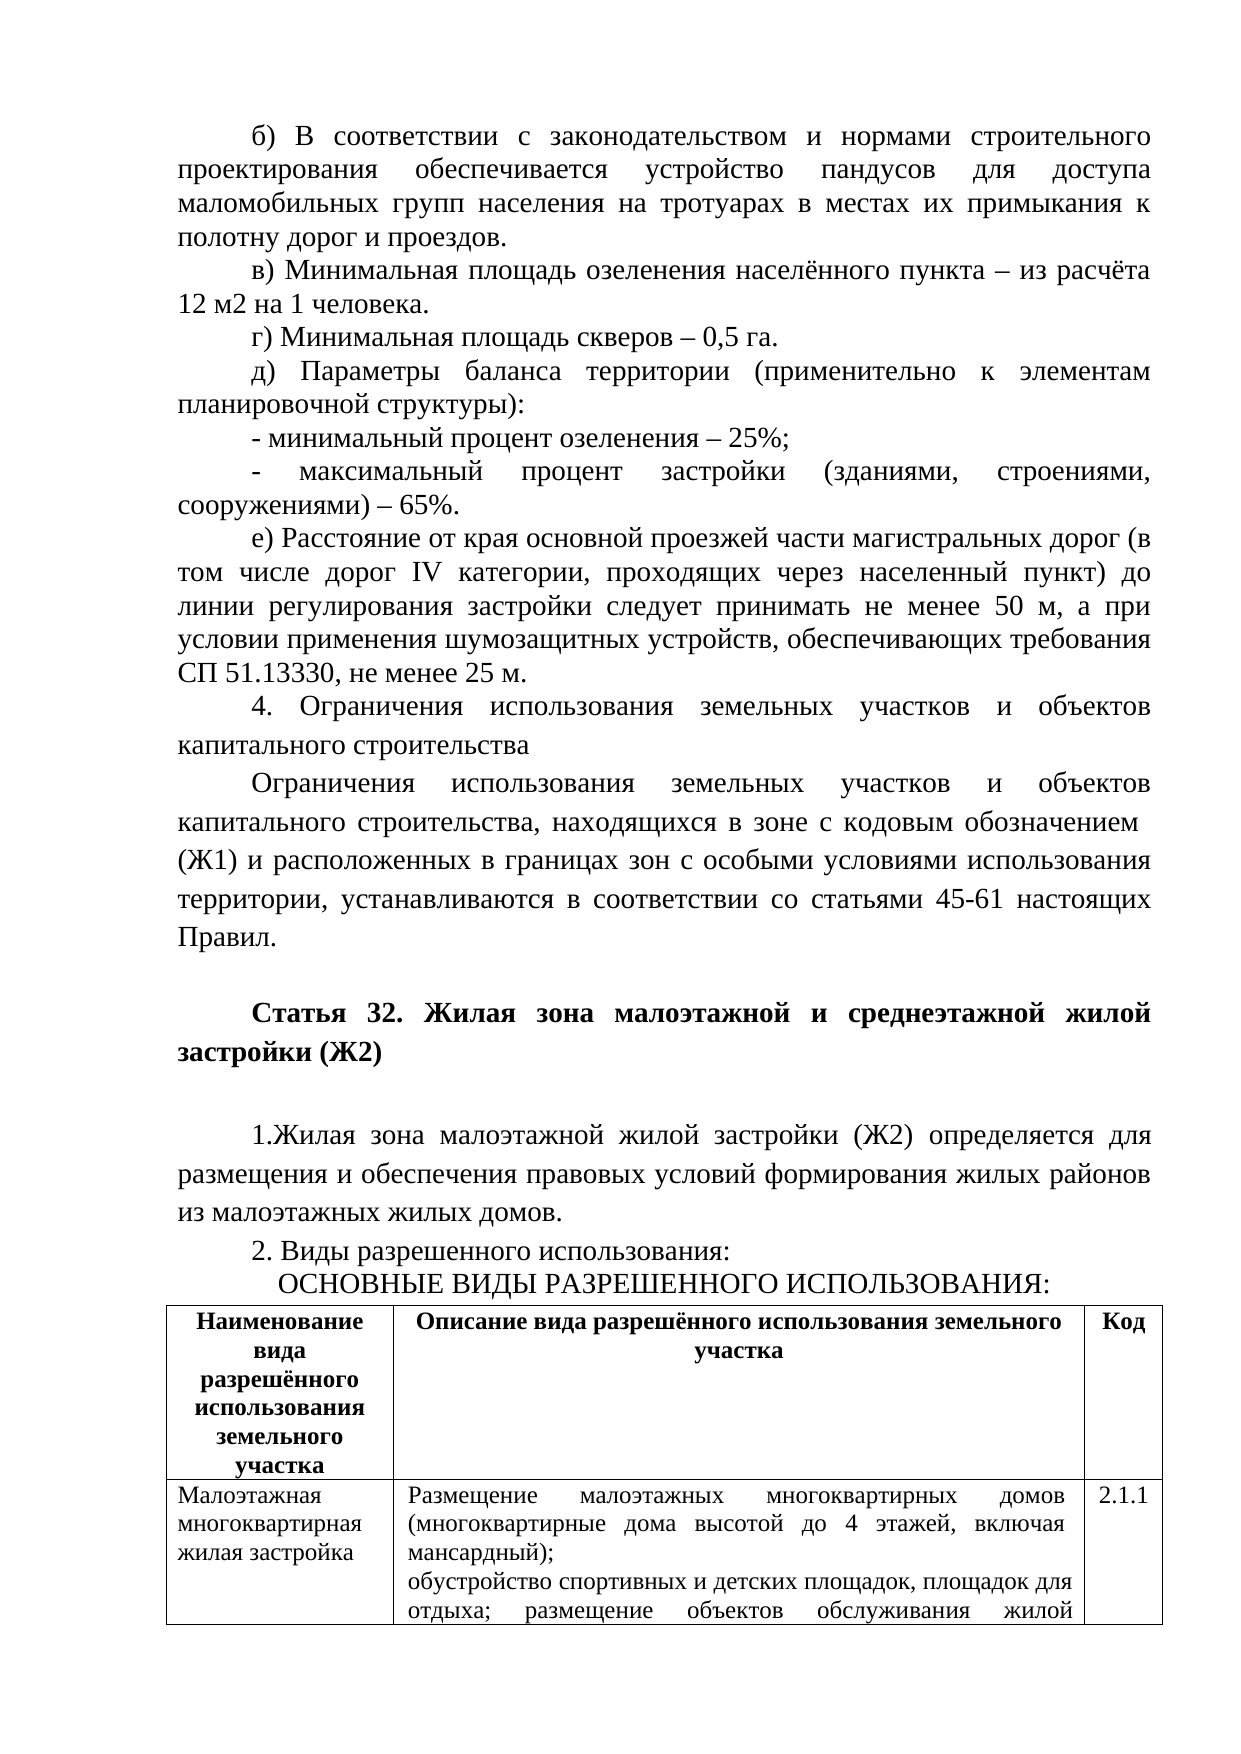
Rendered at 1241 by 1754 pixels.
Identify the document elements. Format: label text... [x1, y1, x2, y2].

table_header Описание вида разрешённого использования земельного участка [394, 1306, 1084, 1479]
text е) Расстояние от края основной проезжей части магистральных дорог (в том числе дорог IV категории, проходящих через населенный пункт) до линии регулирования застройки следует принимать не менее 50 м, а при условии применения шумозащитных устройств, обеспечивающих требования СП 51.13330, не менее 25 м. [177, 521, 1152, 688]
text 2. Виды разрешенного использования: [177, 1233, 1152, 1267]
text д) Параметры баланса территории (применительно к элементам планировочной структуры): [177, 353, 1152, 420]
text 4. Ограничения использования земельных участков и объектов капитального строительства [177, 688, 1152, 760]
table_header Код [1085, 1306, 1162, 1479]
text в) Минимальная площадь озеленения населённого пункта – из расчёта 12 м2 на 1 человека. [177, 252, 1152, 319]
text - минимальный процент озеленения – 25%; [177, 420, 1152, 453]
text - максимальный процент застройки (зданиями, строениями, сооружениями) – 65%. [177, 453, 1152, 521]
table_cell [394, 1480, 1084, 1623]
subtitle Статья 32. Жилая зона малоэтажной и среднеэтажной жилой застройки (Ж2) [177, 996, 1152, 1068]
text б) В соответствии с законодательством и нормами строительного проектирования обеспечивается устройство пандусов для доступа маломобильных групп населения на тротуарах в местах их примыкания к полотну дорог и проездов. [177, 118, 1152, 252]
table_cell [167, 1480, 393, 1623]
text Ограничения использования земельных участков и объектов капитального строительства, находящихся в зоне с кодовым обозначением (Ж1) и расположенных в границах зон с особыми условиями использования территории, устанавливаются в соответствии со статьями 45-61 настоящих Правил. [177, 765, 1152, 953]
table_header Наименование вида разрешённого использования земельного участка [167, 1306, 393, 1479]
text 1.Жилая зона малоэтажной жилой застройки (Ж2) определяется для размещения и обеспечения правовых условий формирования жилых районов из малоэтажных жилых домов. [177, 1117, 1152, 1228]
text г) Минимальная площадь скверов – 0,5 га. [177, 319, 1152, 353]
table_cell 2.1.1 [1085, 1480, 1162, 1623]
text ОСНОВНЫЕ ВИДЫ РАЗРЕШЕННОГО ИСПОЛЬЗОВАНИЯ: [177, 1267, 1152, 1300]
